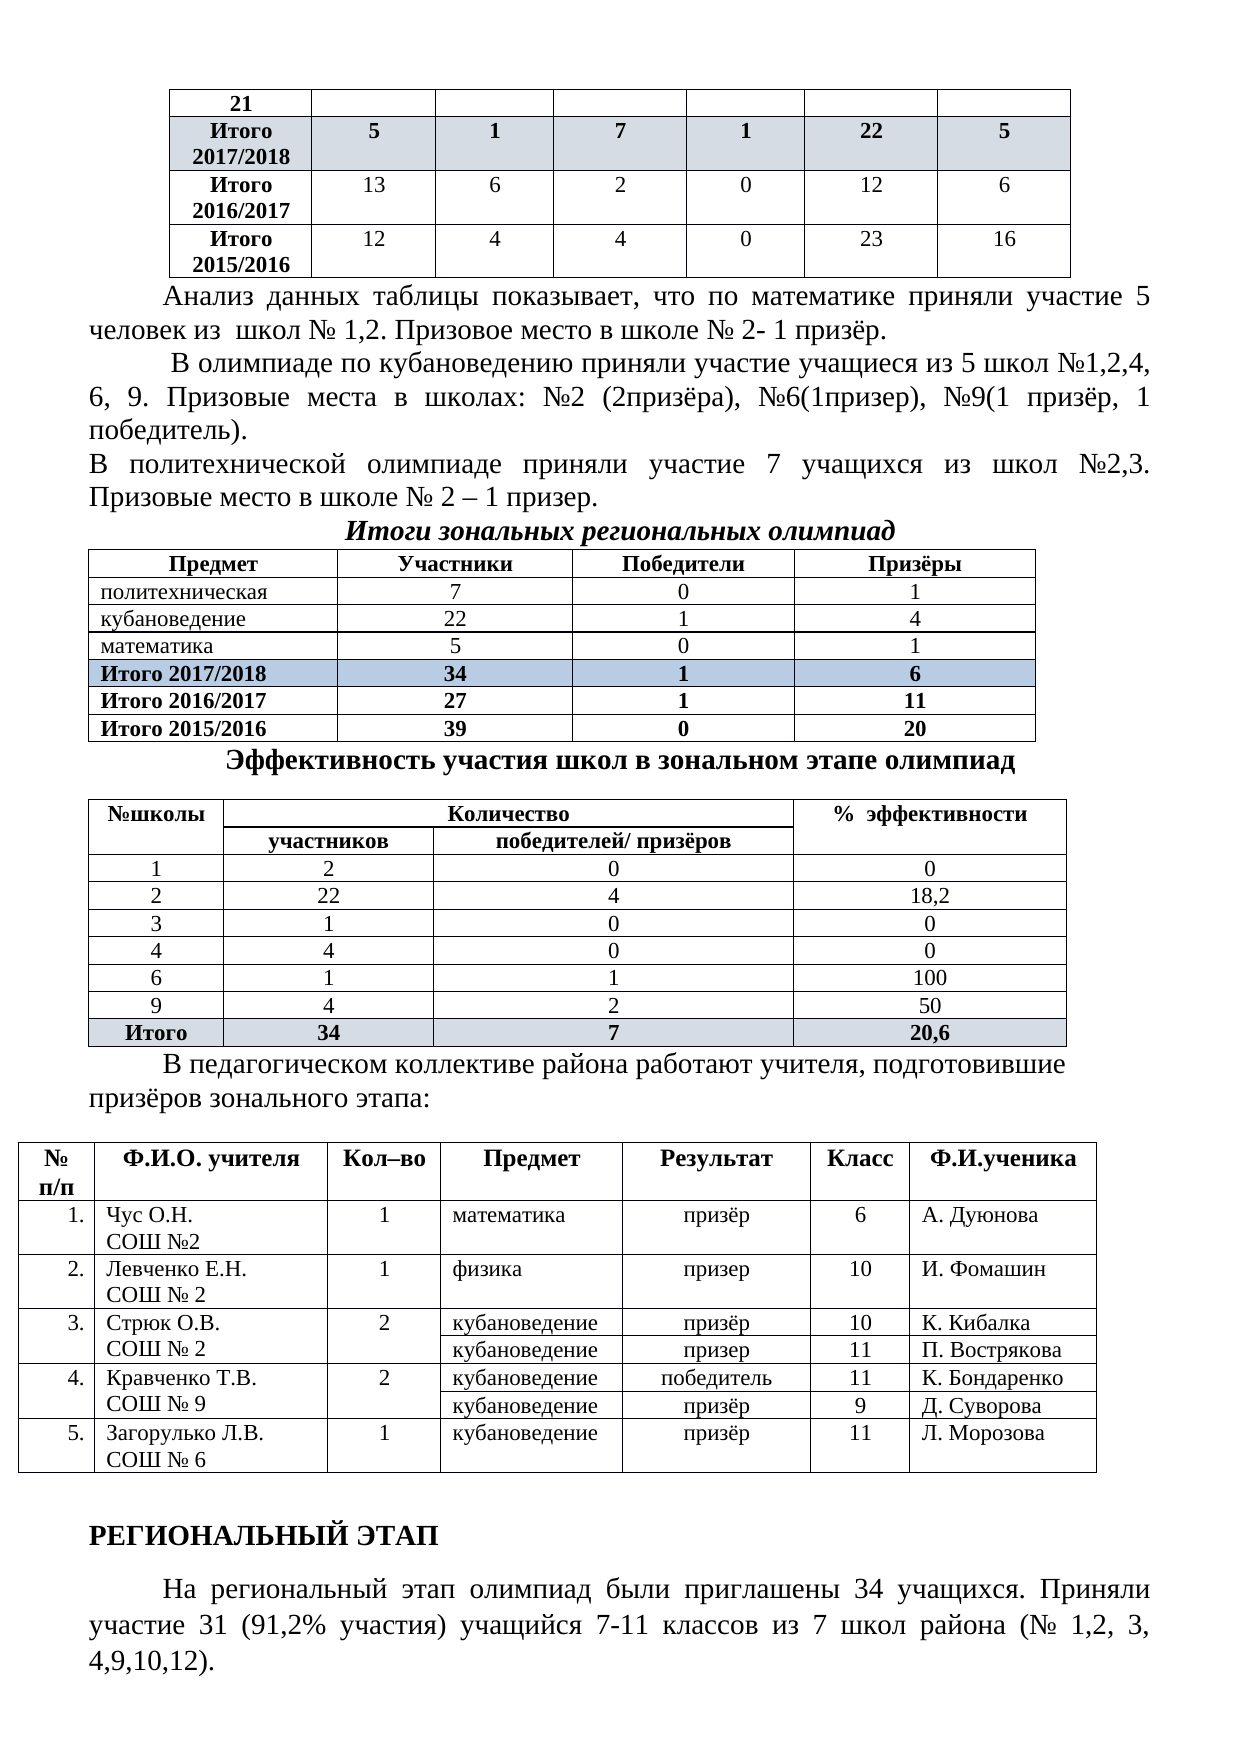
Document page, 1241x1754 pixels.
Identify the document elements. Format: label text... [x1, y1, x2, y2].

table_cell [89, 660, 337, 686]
text Эффективность участия школ в зональном этапе олимпиад [89, 742, 1152, 776]
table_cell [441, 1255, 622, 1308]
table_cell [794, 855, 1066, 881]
text На региональный этап олимпиад были приглашены 34 учащихся. Приняли участие 31 (91,2% участия) учащийся 7-11 классов из 7 школ района (№ 1,2, 3, 4,9,10,12). [89, 1571, 1152, 1677]
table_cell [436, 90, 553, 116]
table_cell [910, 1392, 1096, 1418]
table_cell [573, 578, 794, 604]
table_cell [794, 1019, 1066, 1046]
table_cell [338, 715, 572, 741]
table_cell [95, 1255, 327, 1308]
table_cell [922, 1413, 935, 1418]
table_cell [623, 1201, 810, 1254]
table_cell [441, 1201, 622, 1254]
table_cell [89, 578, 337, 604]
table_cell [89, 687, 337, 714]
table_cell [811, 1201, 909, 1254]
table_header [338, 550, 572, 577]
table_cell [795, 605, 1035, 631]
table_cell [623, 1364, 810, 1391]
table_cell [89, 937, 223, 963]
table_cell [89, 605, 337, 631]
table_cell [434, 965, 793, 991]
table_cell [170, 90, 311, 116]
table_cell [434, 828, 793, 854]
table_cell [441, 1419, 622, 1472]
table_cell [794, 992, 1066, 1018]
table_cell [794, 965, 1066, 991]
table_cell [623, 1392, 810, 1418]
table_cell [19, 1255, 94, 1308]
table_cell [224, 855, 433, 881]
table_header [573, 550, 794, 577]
text Анализ данных таблицы показывает, что по математике приняли участие 5 человек из школ № 1,2. Призовое место в школе № 2- 1 призёр. [89, 278, 1152, 345]
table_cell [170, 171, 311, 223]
text В педагогическом коллективе района работают учителя, подготовившие призёров зонального этапа: [89, 1047, 1152, 1114]
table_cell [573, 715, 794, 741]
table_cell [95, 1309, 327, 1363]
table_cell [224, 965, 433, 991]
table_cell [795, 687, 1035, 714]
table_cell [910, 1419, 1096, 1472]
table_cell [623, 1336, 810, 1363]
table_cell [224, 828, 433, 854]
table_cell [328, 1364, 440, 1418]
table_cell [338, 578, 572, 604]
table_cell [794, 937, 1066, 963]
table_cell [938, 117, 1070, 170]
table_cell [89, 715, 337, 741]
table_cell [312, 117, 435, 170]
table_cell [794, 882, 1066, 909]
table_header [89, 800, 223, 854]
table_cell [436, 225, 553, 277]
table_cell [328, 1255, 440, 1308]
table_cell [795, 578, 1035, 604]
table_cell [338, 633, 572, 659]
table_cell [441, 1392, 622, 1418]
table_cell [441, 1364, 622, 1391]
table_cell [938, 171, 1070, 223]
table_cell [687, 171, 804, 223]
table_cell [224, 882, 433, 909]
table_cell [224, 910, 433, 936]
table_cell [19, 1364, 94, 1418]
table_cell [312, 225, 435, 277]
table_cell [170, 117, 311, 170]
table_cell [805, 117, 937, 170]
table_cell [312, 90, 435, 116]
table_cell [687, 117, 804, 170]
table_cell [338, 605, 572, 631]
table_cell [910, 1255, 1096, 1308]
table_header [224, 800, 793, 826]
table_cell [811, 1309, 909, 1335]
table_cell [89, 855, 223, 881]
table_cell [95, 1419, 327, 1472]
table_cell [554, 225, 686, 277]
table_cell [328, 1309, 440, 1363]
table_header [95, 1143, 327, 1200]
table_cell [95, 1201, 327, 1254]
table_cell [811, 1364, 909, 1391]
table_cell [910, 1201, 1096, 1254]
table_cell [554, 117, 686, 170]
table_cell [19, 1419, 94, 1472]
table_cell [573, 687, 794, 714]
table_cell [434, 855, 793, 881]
text Итоги зональных региональных олимпиад [89, 513, 1152, 547]
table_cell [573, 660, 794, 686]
text В политехнической олимпиаде приняли участие 7 учащихся из школ №2,3. Призовые место в школе № 2 – 1 призер. [89, 446, 1152, 513]
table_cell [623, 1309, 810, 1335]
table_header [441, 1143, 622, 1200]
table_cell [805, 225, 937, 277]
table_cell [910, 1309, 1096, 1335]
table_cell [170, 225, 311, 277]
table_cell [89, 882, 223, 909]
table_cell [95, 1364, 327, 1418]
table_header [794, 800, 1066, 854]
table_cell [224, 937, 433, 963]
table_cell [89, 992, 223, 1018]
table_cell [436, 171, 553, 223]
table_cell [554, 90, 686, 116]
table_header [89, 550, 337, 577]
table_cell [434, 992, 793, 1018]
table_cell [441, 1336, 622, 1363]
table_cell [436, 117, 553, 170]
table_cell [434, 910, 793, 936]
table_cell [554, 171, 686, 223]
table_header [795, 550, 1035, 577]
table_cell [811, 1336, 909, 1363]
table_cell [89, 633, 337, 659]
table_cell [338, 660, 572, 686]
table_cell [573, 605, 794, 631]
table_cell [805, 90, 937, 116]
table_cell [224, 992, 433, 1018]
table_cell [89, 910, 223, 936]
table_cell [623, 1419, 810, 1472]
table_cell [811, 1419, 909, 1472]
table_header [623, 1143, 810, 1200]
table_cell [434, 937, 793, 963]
text В олимпиаде по кубановедению приняли участие учащиеся из 5 школ №1,2,4, 6, 9. Призовые места в школах: №2 (2призёра), №6(1призер), №9(1 призёр, 1 победитель). [89, 345, 1152, 446]
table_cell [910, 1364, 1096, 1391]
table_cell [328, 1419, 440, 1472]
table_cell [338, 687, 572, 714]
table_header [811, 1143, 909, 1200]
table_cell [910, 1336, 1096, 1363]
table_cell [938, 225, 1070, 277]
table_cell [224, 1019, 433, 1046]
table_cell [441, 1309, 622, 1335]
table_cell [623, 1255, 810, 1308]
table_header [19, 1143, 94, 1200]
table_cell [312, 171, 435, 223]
text РЕГИОНАЛЬНЫЙ ЭТАП [89, 1518, 1152, 1552]
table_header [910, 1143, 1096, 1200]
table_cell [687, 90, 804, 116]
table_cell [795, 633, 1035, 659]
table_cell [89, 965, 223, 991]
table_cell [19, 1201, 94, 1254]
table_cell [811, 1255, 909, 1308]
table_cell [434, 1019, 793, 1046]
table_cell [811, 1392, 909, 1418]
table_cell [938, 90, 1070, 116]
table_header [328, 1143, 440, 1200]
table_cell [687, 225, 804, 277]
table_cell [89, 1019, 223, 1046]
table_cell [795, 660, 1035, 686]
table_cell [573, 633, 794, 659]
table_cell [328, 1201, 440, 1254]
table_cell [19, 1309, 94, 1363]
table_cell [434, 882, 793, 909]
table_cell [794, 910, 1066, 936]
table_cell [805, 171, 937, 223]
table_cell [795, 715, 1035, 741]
